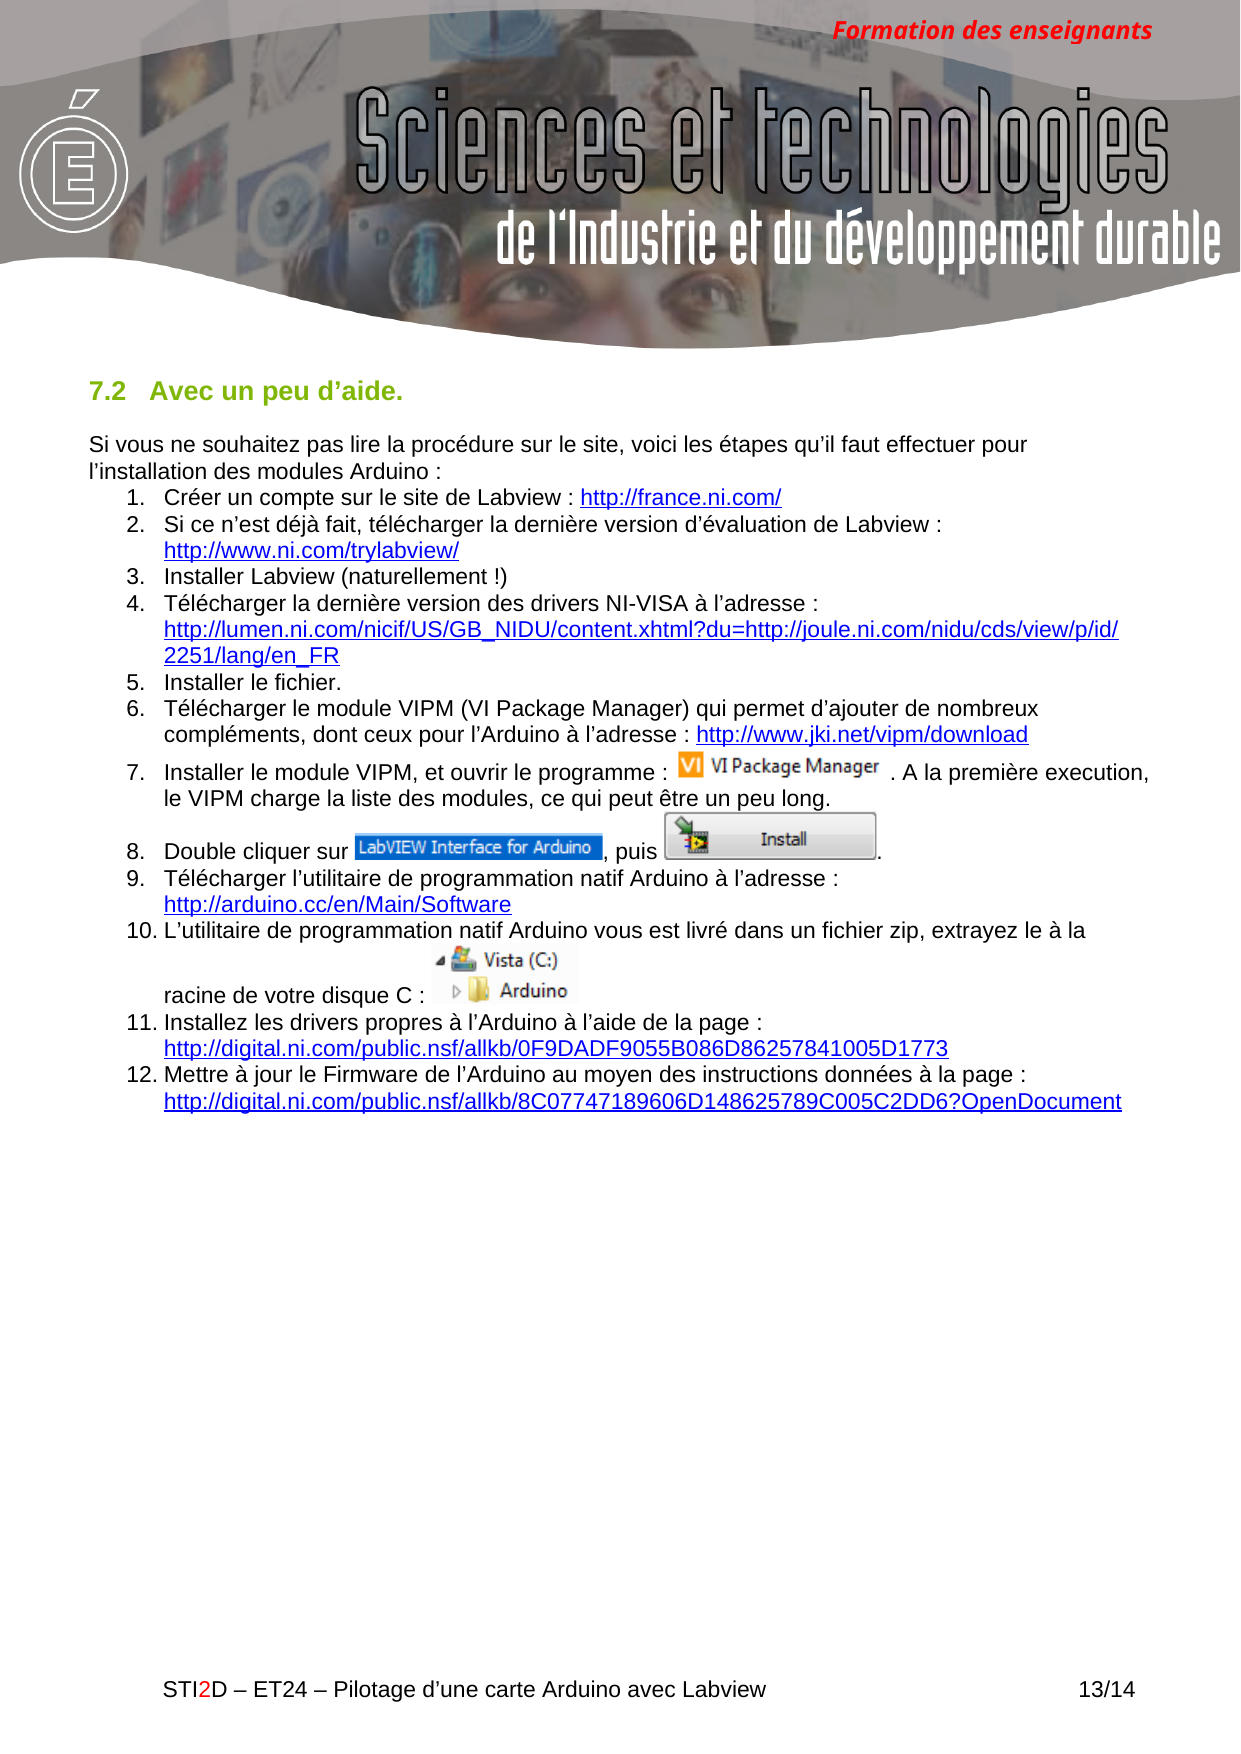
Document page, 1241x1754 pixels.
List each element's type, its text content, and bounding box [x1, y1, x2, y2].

list Télécharger l’utilitaire de programmation natif Arduino à l’adresse : http://arduino.cc/en/Main/Software [126, 865, 1152, 917]
list Installez les drivers propres à l’Arduino à l’aide de la page : http://digital.ni.com/public.nsf/allkb/0F9DADF9055B086D86257841005D1773 [126, 1009, 1152, 1061]
picture [663, 811, 877, 860]
list Installer le fichier. [126, 669, 1152, 695]
picture [354, 833, 603, 860]
picture [0, 0, 1241, 356]
list Si ce n’est déjà fait, télécharger la dernière version d’évaluation de Labview : http://www.ni.com/trylabview/ [126, 511, 1152, 563]
list Télécharger la dernière version des drivers NI-VISA à l’adresse : http://lumen.ni.com/nicif/US/GB_NIDU/content.xhtml?du=http://joule.ni.com/nidu/cds/view/p/id/2251/lang/en_FR [126, 589, 1152, 669]
text Si vous ne souhaitez pas lire la procédure sur le site, voici les étapes qu’il faut effectuer pour l’installation des modules Arduino : [89, 431, 1152, 484]
picture [674, 747, 890, 781]
list Installer le module VIPM, et ouvrir le programme : . A la première execution, le VIPM charge la liste des modules, ce qui peut être un peu long. [126, 748, 1152, 812]
list Mettre à jour le Firmware de l’Arduino au moyen des instructions données à la page : http://digital.ni.com/public.nsf/allkb/8C07747189606D148625789C005C2DD6?OpenDocument [126, 1061, 1152, 1114]
list Installer Labview (naturellement !) [126, 563, 1152, 589]
list Créer un compte sur le site de Labview : http://france.ni.com/ [126, 484, 1152, 511]
list L’utilitaire de programmation natif Arduino vous est livré dans un fichier zip, extrayez le à la racine de votre disque C : [126, 917, 1152, 1009]
subtitle Avec un peu d’aide. [89, 375, 1152, 406]
list Télécharger le module VIPM (VI Package Manager) qui permet d’ajouter de nombreux compléments, dont ceux pour l’Arduino à l’adresse : http://www.jki.net/vipm/download [126, 695, 1152, 748]
picture [431, 943, 579, 1004]
